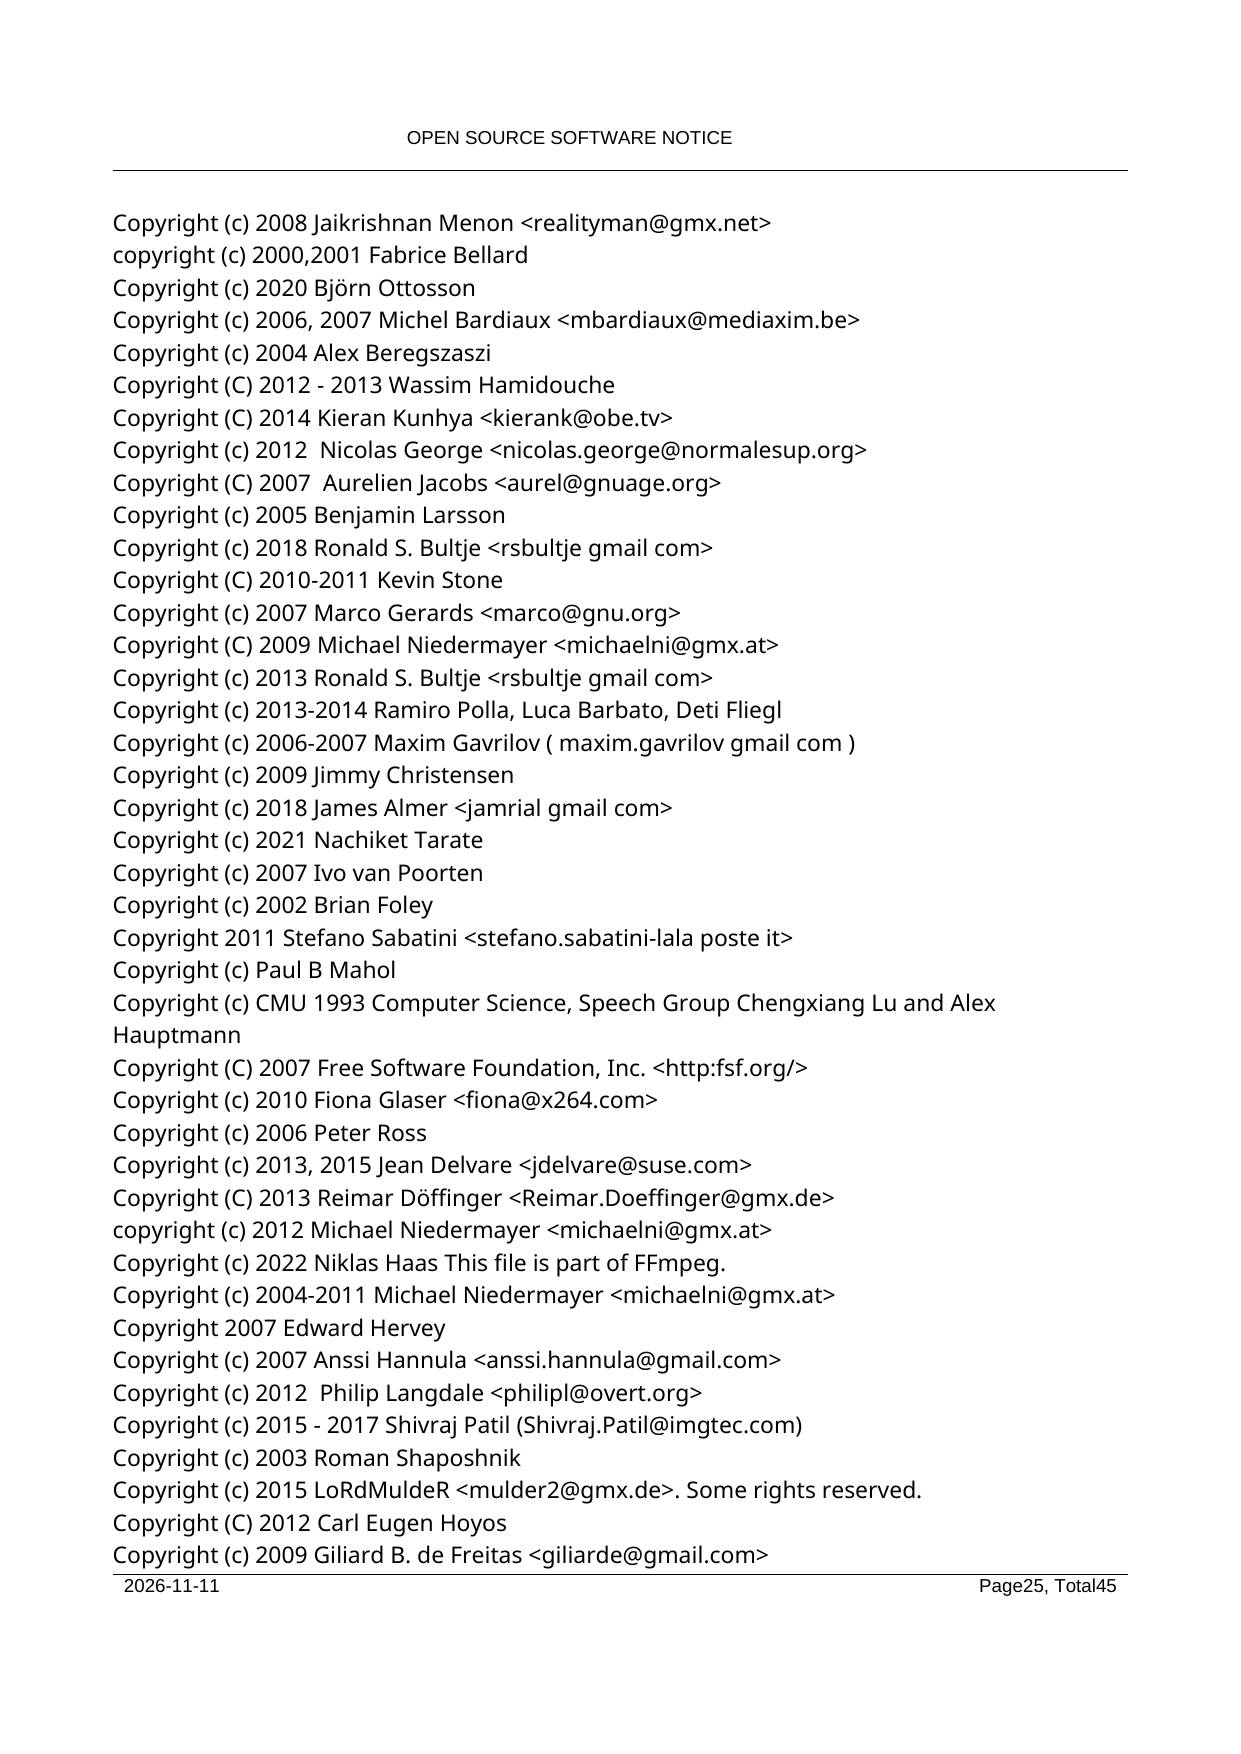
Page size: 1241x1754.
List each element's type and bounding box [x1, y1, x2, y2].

text [112, 206, 1128, 1571]
